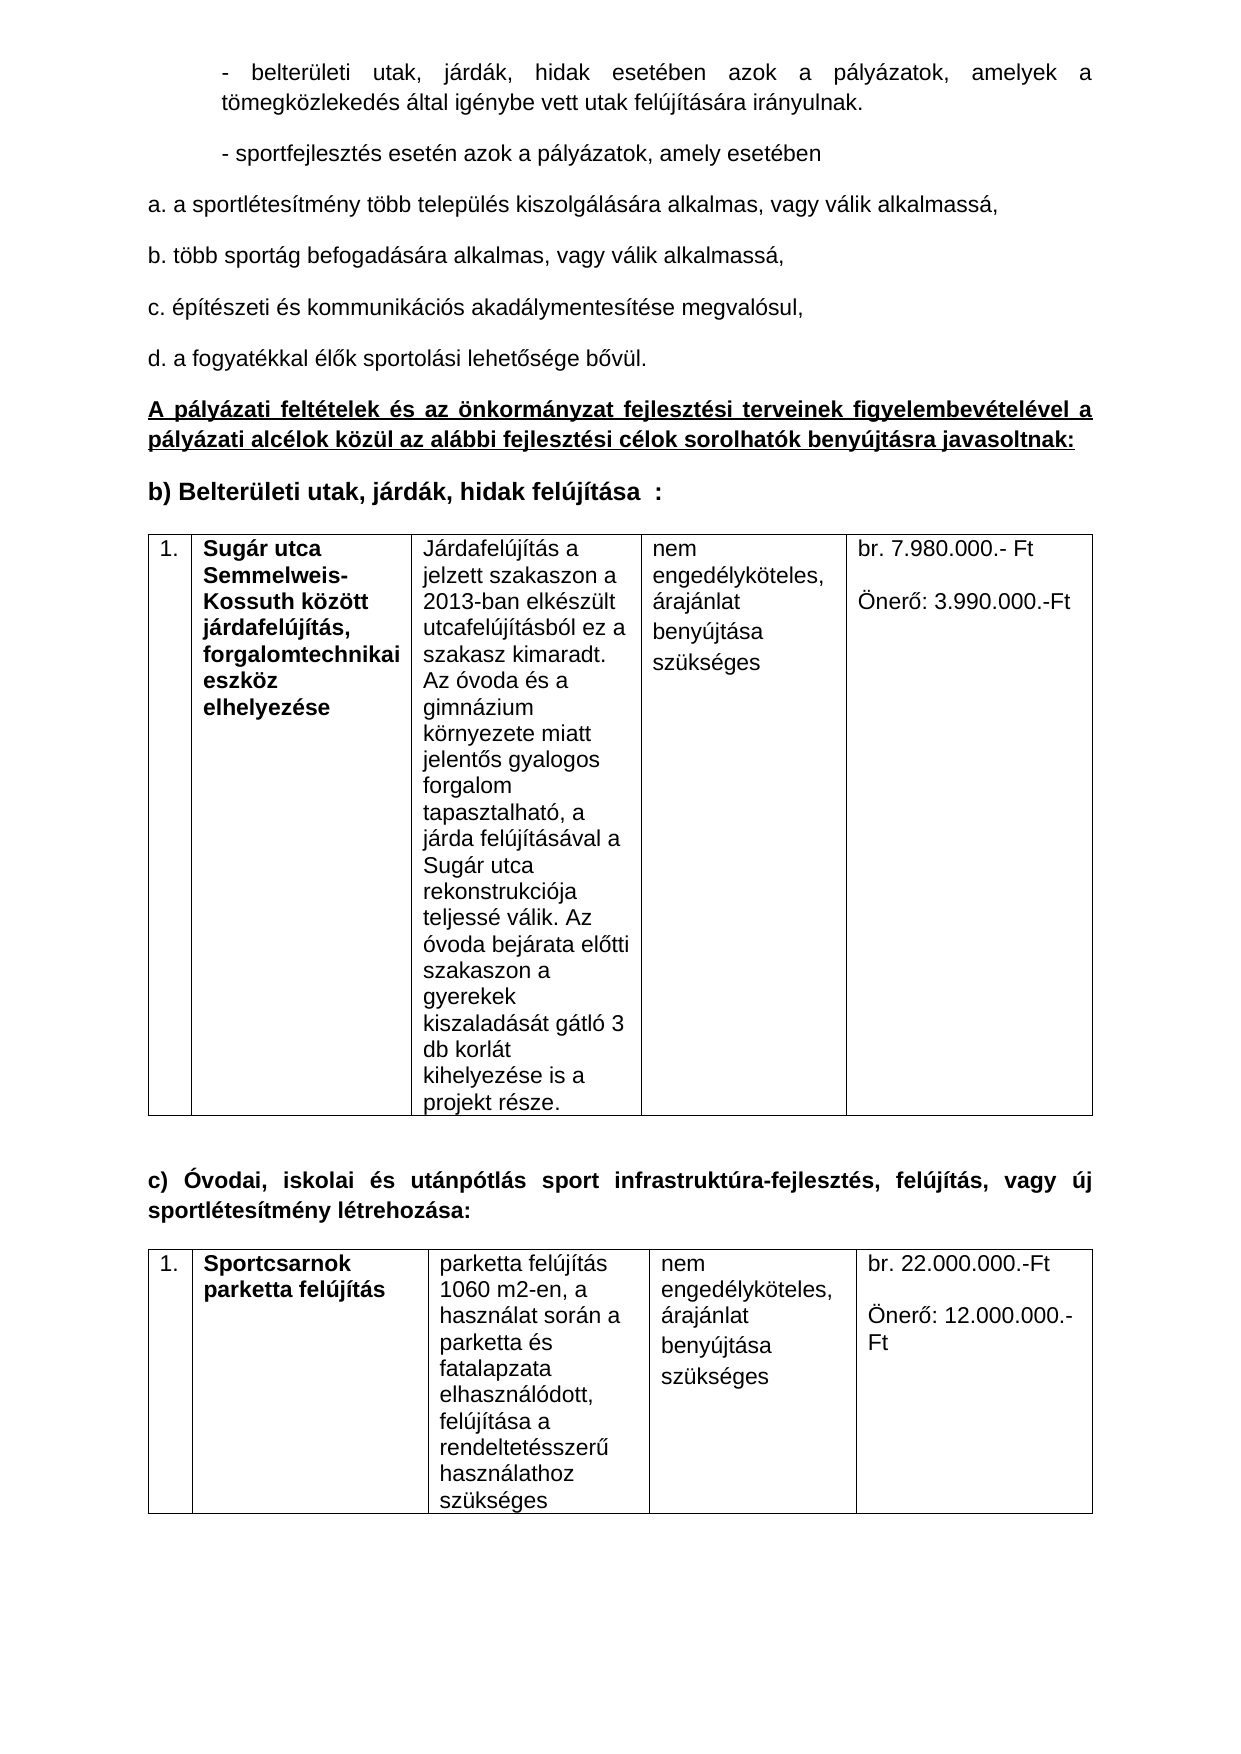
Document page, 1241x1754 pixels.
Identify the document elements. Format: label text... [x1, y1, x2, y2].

text d. a fogyatékkal élők sportolási lehetősége bővül. [148, 344, 1093, 371]
table_header parketta felújítás 1060 m2-en, a használat során a parketta és fatalapzata elhasználódott, felújítása a rendeltetésszerű használathoz szükséges [429, 1250, 649, 1513]
text - sportfejlesztés esetén azok a pályázatok, amely esetében [148, 140, 1093, 167]
table_header Járdafelújítás a jelzett szakaszon a 2013-ban elkészült utcafelújításból ez a szakasz kimaradt. Az óvoda és a gimnázium környezete miatt jelentős gyalogos forgalom tapasztalható, a járda felújításával a Sugár utca rekonstrukciója teljessé válik. Az óvoda bejárata előtti szakaszon a gyerekek kiszaladását gátló 3 db korlát kihelyezése is a projekt része. [412, 535, 641, 1115]
text a. a sportlétesítmény több település kiszolgálására alkalmas, vagy válik alkalmassá, [148, 191, 1093, 218]
text - belterületi utak, járdák, hidak esetében azok a pályázatok, amelyek a tömegközlekedés által igénybe vett utak felújítására irányulnak. [221, 59, 1093, 116]
table_header nem engedélyköteles, árajánlat benyújtása szükséges [642, 535, 846, 1115]
text A pályázati feltételek és az önkormányzat fejlesztési terveinek figyelembevételével a pályázati alcélok közül az alábbi fejlesztési célok sorolhatók benyújtásra javasoltnak: [148, 420, 1093, 452]
table_header br. 22.000.000.-Ft Önerő: 12.000.000.-Ft [857, 1250, 1092, 1513]
table_header Sugár utca Semmelweis-Kossuth között járdafelújítás, forgalomtechnikai eszköz elhelyezése [192, 535, 411, 1115]
table_header br. 7.980.000.- Ft Önerő: 3.990.000.-Ft [847, 535, 1092, 1115]
text b. több sportág befogadására alkalmas, vagy válik alkalmassá, [148, 242, 1093, 269]
text b) Belterületi utak, járdák, hidak felújítása : [148, 477, 1093, 506]
text c. építészeti és kommunikációs akadálymentesítése megvalósul, [148, 293, 1093, 320]
table_header Sportcsarnok parketta felújítás [193, 1250, 428, 1513]
table_header 1. [149, 1250, 192, 1513]
table_header 1. [149, 535, 191, 1115]
table_header nem engedélyköteles, árajánlat benyújtása szükséges [650, 1250, 856, 1513]
text A pályázati feltételek és az önkormányzat fejlesztési terveinek figyelembevételével a pályázati alcélok közül az alábbi fejlesztési célok sorolhatók benyújtásra javasoltnak: [148, 396, 1093, 418]
text c) Óvodai, iskolai és utánpótlás sport infrastruktúra-fejlesztés, felújítás, vagy új sportlétesítmény létrehozása: [148, 1167, 1093, 1224]
